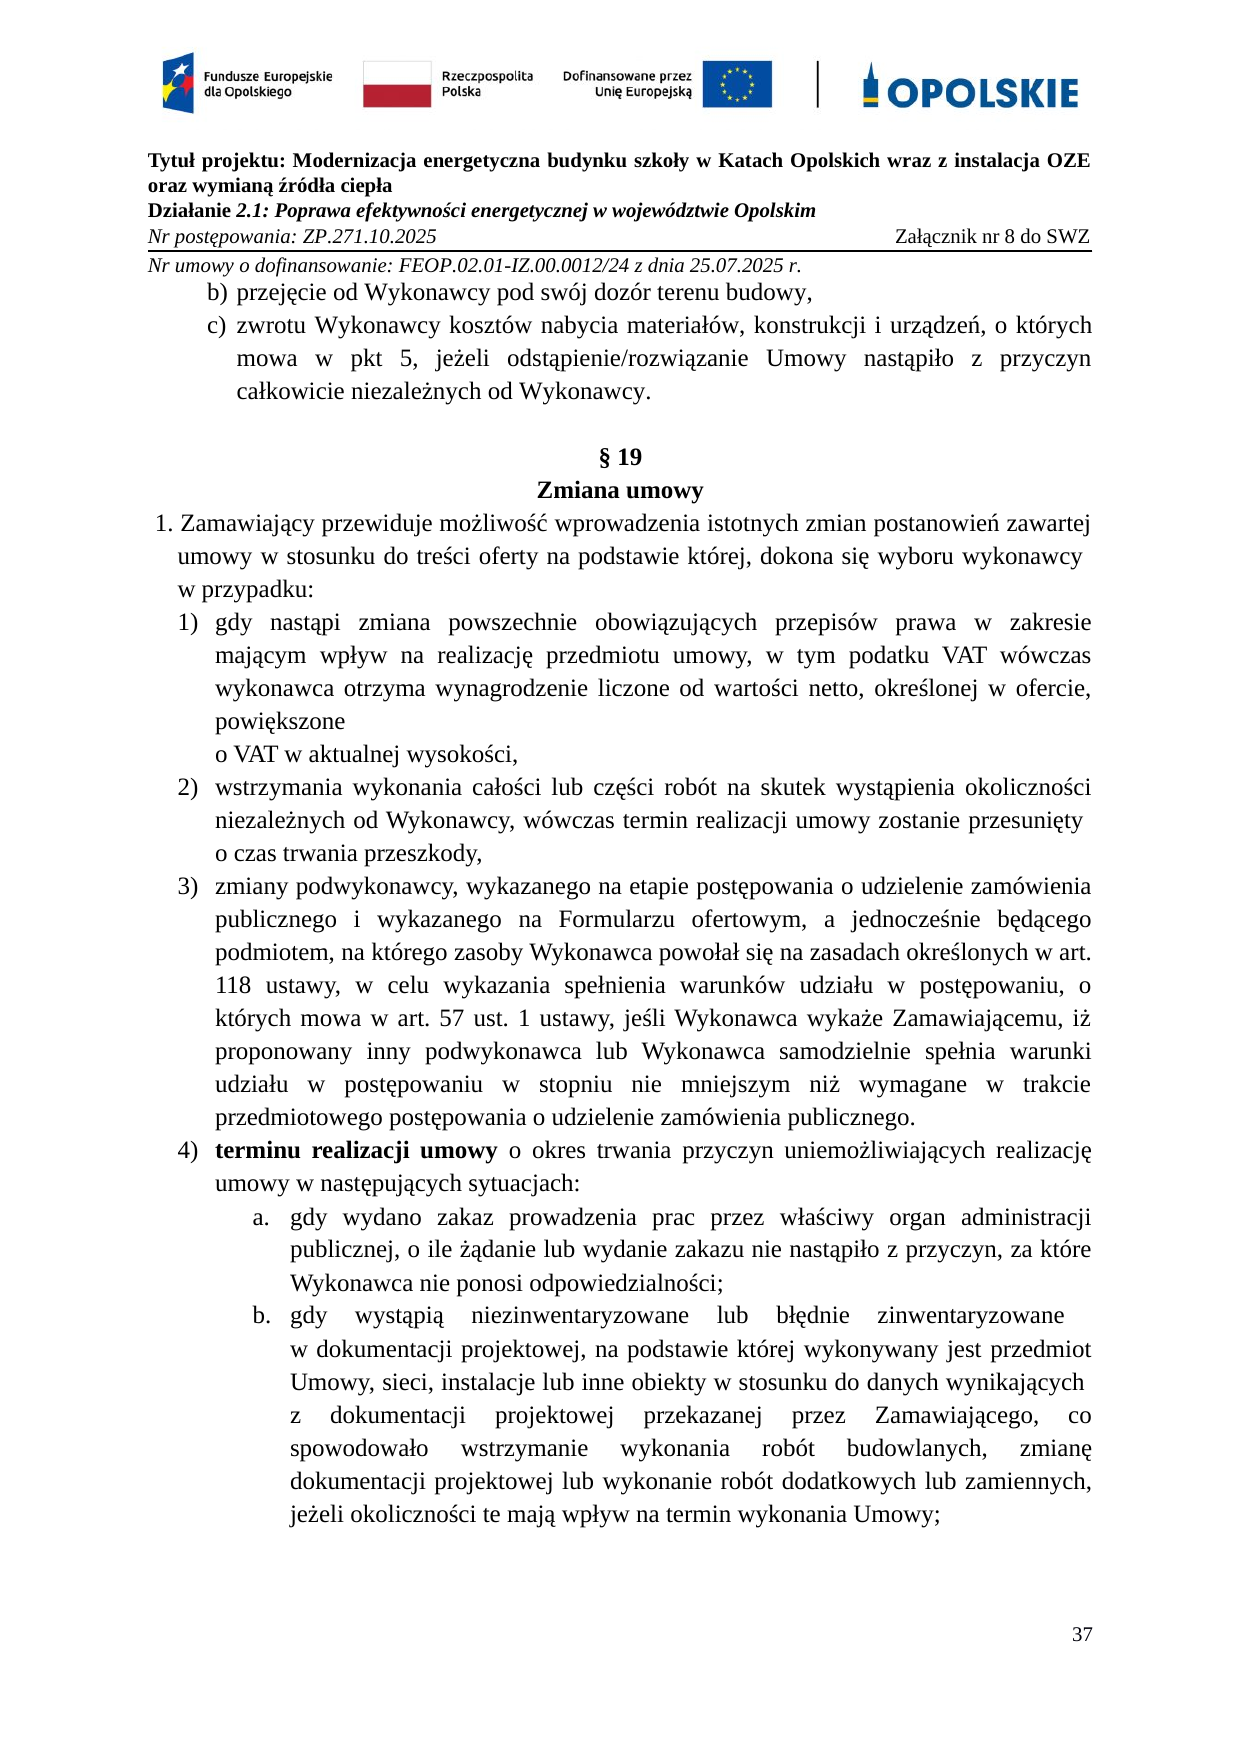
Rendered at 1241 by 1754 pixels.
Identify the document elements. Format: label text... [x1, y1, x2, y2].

list wstrzymania wykonania całości lub części robót na skutek wystąpienia okoliczności niezależnych od Wykonawcy, wówczas termin realizacji umowy zostanie przesunięty o czas trwania przeszkody, [177, 772, 1092, 867]
list przejęcie od Wykonawcy pod swój dozór terenu budowy, [207, 277, 1092, 306]
text 1. Zamawiający przewiduje możliwość wprowadzenia istotnych zmian postanowień zawartej umowy w stosunku do treści oferty na podstawie której, dokona się wyboru wykonawcy w przypadku: [148, 508, 1092, 603]
list gdy wydano zakaz prowadzenia prac przez właściwy organ administracji publicznej, o ile żądanie lub wydanie zakazu nie nastąpiło z przyczyn, za które Wykonawca nie ponosi odpowiedzialności; [252, 1202, 1092, 1296]
list terminu realizacji umowy o okres trwania przyczyn uniemożliwiających realizację umowy w następujących sytuacjach: [177, 1136, 1092, 1197]
list gdy wystąpią niezinwentaryzowane lub błędnie zinwentaryzowane w dokumentacji projektowej, na podstawie której wykonywany jest przedmiot Umowy, sieci, instalacje lub inne obiekty w stosunku do danych wynikających z dokumentacji projektowej przekazanej przez Zamawiającego, co spowodowało wstrzymanie wykonania robót budowlanych, zmianę dokumentacji projektowej lub wykonanie robót dodatkowych lub zamiennych, jeżeli okoliczności te mają wpływ na termin wykonania Umowy; [252, 1301, 1092, 1527]
text § 19 [148, 442, 1092, 471]
picture [147, 32, 1093, 130]
list gdy nastąpi zmiana powszechnie obowiązujących przepisów prawa w zakresie mającym wpływ na realizację przedmiotu umowy, w tym podatku VAT wówczas wykonawca otrzyma wynagrodzenie liczone od wartości netto, określonej w ofercie, powiększone o VAT w aktualnej wysokości, [177, 607, 1092, 768]
list zmiany podwykonawcy, wykazanego na etapie postępowania o udzielenie zamówienia publicznego i wykazanego na Formularzu ofertowym, a jednocześnie będącego podmiotem, na którego zasoby Wykonawca powołał się na zasadach określonych w art. 118 ustawy, w celu wykazania spełnienia warunków udziału w postępowaniu, o których mowa w art. 57 ust. 1 ustawy, jeśli Wykonawca wykaże Zamawiającemu, iż proponowany inny podwykonawca lub Wykonawca samodzielnie spełnia warunki udziału w postępowaniu w stopniu nie mniejszym niż wymagane w trakcie przedmiotowego postępowania o udzielenie zamówienia publicznego. [177, 871, 1092, 1131]
list zwrotu Wykonawcy kosztów nabycia materiałów, konstrukcji i urządzeń, o których mowa w pkt 5, jeżeli odstąpienie/rozwiązanie Umowy nastąpiło z przyczyn całkowicie niezależnych od Wykonawcy. [207, 310, 1092, 405]
text Zmiana umowy [148, 475, 1092, 504]
